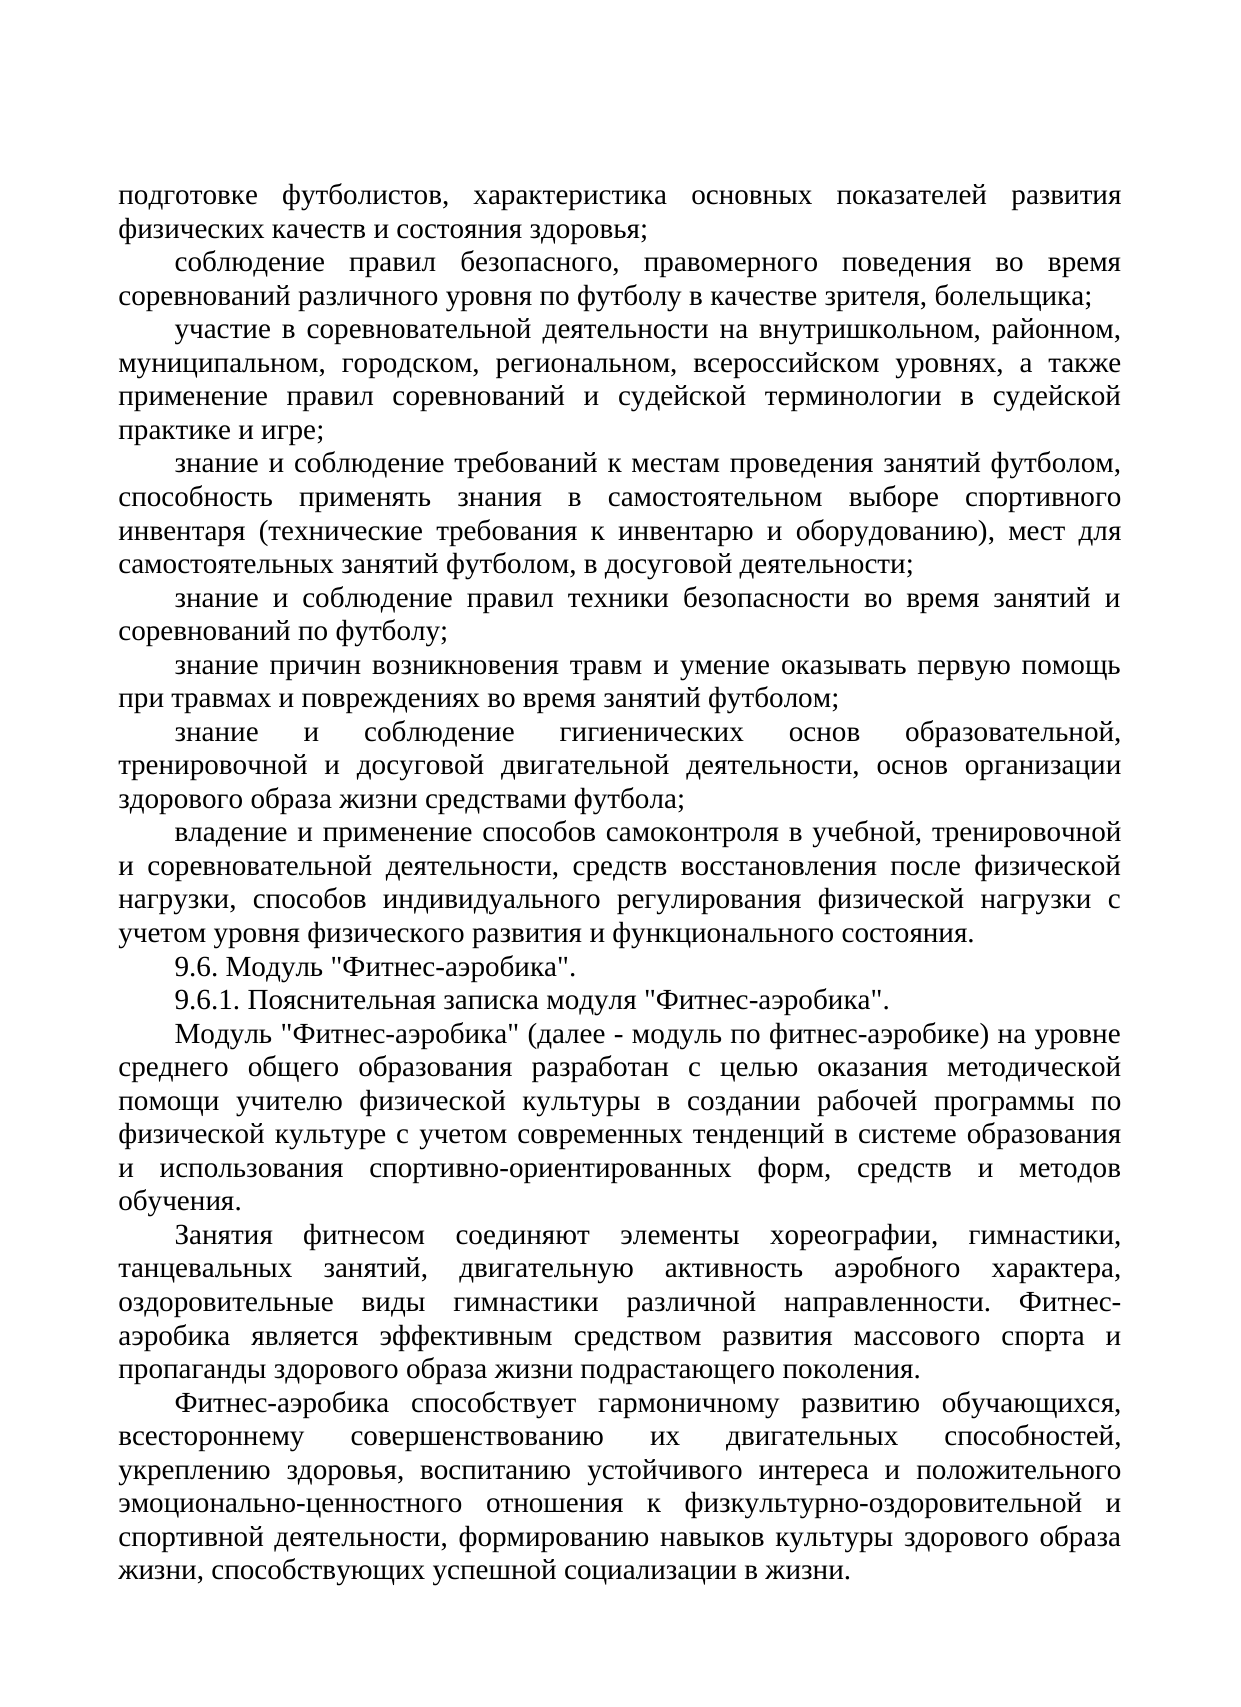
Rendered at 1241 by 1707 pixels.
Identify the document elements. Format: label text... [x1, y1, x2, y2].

text Модуль "Фитнес-аэробика" (далее - модуль по фитнес-аэробике) на уровне среднего общего образования разработан с целью оказания методической помощи учителю физической культуры в создании рабочей программы по физической культуре с учетом современных тенденций в системе образования и использования спортивно-ориентированных форм, средств и методов обучения. [118, 1016, 1122, 1217]
text Занятия фитнесом соединяют элементы хореографии, гимнастики, танцевальных занятий, двигательную активность аэробного характера, оздоровительные виды гимнастики различной направленности. Фитнес-аэробика является эффективным средством развития массового спорта и пропаганды здорового образа жизни подрастающего поколения. [118, 1217, 1122, 1385]
text знание и соблюдение правил техники безопасности во время занятий и соревнований по футболу; [118, 580, 1122, 647]
text участие в соревновательной деятельности на внутришкольном, районном, муниципальном, городском, региональном, всероссийском уровнях, а также применение правил соревнований и судейской терминологии в судейской практике и игре; [118, 311, 1122, 446]
text знание и соблюдение требований к местам проведения занятий футболом, способность применять знания в самостоятельном выборе спортивного инвентаря (технические требования к инвентарю и оборудованию), мест для самостоятельных занятий футболом, в досуговой деятельности; [118, 446, 1122, 580]
text знание причин возникновения травм и умение оказывать первую помощь при травмах и повреждениях во время занятий футболом; [118, 647, 1122, 714]
text знание и соблюдение гигиенических основ образовательной, тренировочной и досуговой двигательной деятельности, основ организации здорового образа жизни средствами футбола; [118, 714, 1122, 814]
text соблюдение правил безопасного, правомерного поведения во время соревнований различного уровня по футболу в качестве зрителя, болельщика; [118, 244, 1122, 311]
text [118, 177, 1122, 244]
text Фитнес-аэробика способствует гармоничному развитию обучающихся, всестороннему совершенствованию их двигательных способностей, укреплению здоровья, воспитанию устойчивого интереса и положительного эмоционально-ценностного отношения к физкультурно-оздоровительной и спортивной деятельности, формированию навыков культуры здорового образа жизни, способствующих успешной социализации в жизни. [118, 1385, 1122, 1586]
text владение и применение способов самоконтроля в учебной, тренировочной и соревновательной деятельности, средств восстановления после физической нагрузки, способов индивидуального регулирования физической нагрузки с учетом уровня физического развития и функционального состояния. [118, 814, 1122, 949]
text 9.6. Модуль "Фитнес-аэробика". [118, 949, 1122, 982]
text 9.6.1. Пояснительная записка модуля "Фитнес-аэробика". [118, 982, 1122, 1016]
